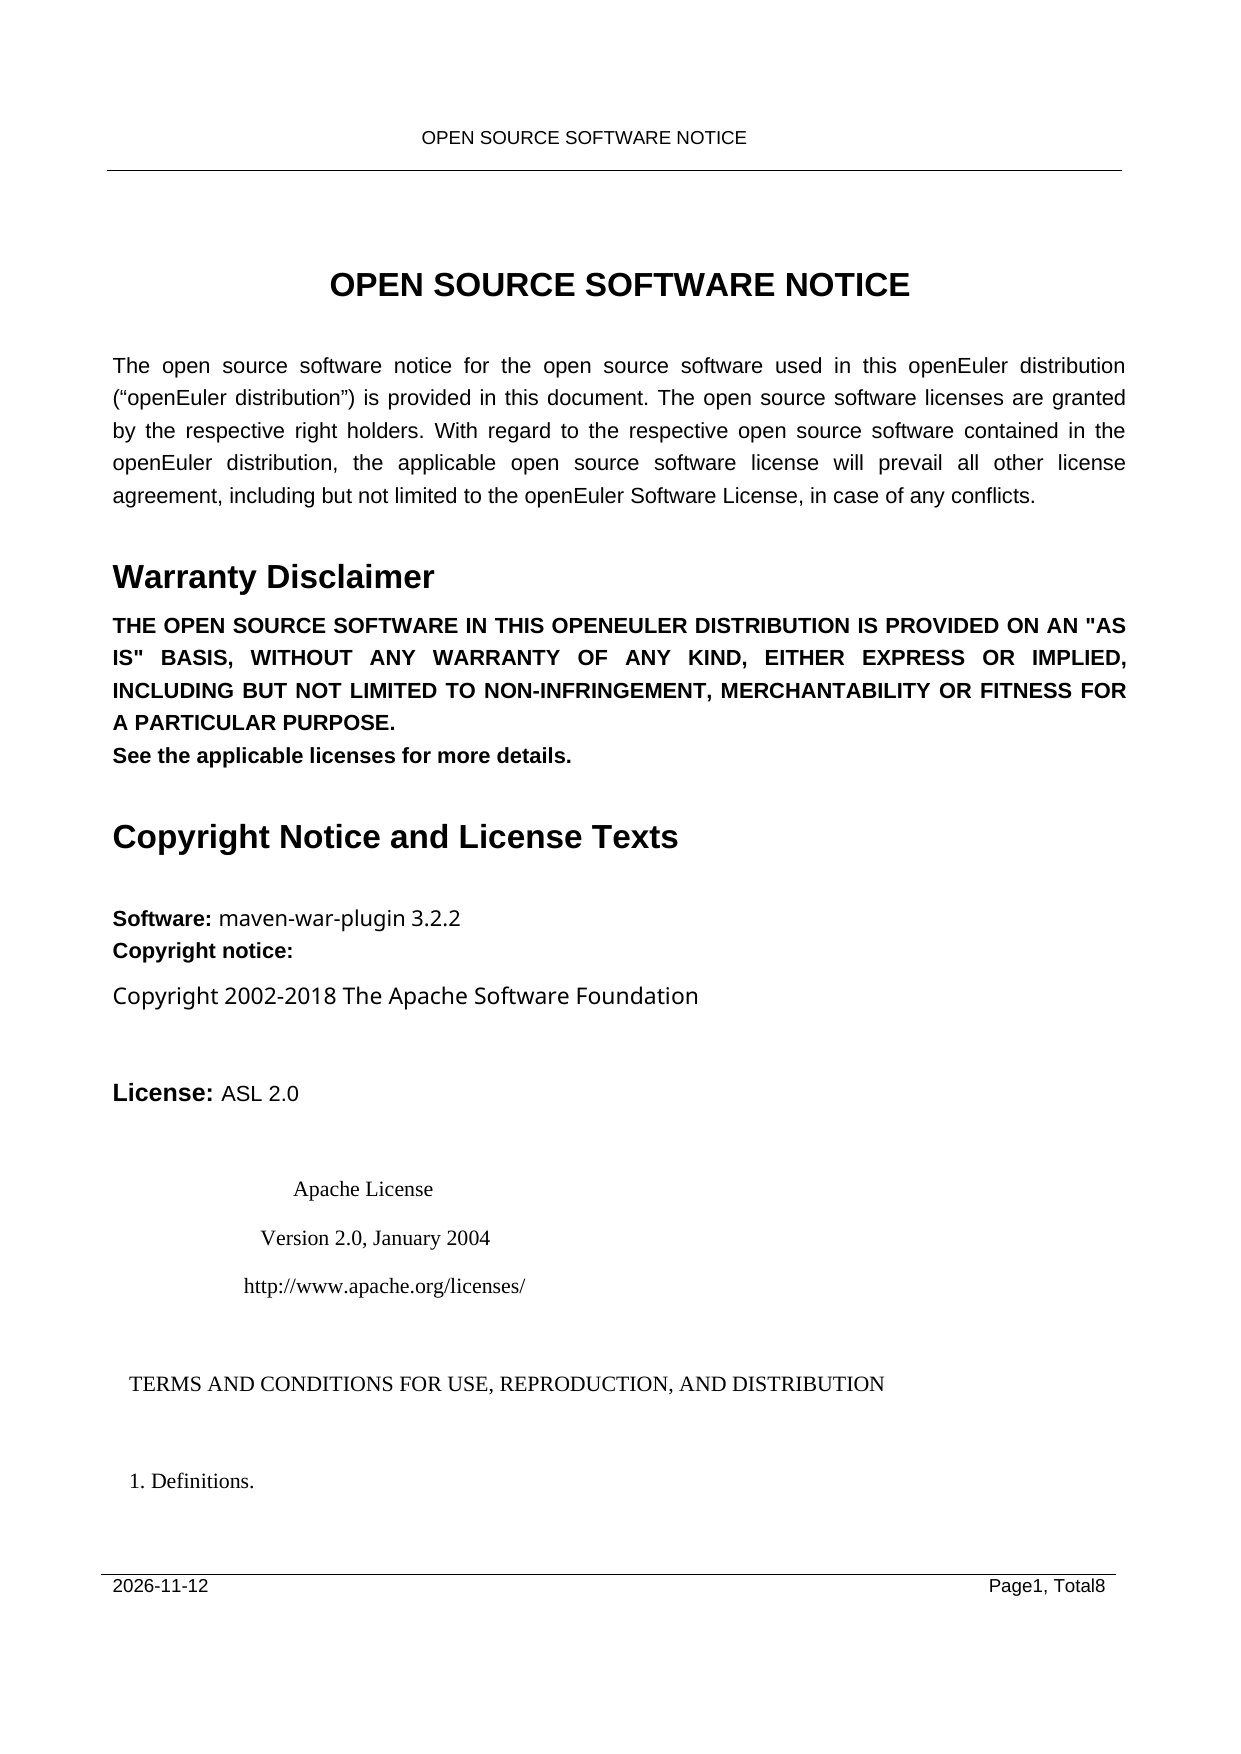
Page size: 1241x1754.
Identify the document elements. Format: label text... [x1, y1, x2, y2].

text The open source software notice for the open source software used in this openEuler distribution (“openEuler distribution”) is provided in this document. The open source software licenses are granted by the respective right holders. With regard to the respective open source software contained in the openEuler distribution, the applicable open source software license will prevail all other license agreement, including but not limited to the openEuler Software License, in case of any conflicts. [112, 349, 1128, 511]
text THE OPEN SOURCE SOFTWARE IN THIS OPENEULER DISTRIBUTION IS PROVIDED ON AN "AS IS" BASIS, WITHOUT ANY WARRANTY OF ANY KIND, EITHER EXPRESS OR IMPLIED, INCLUDING BUT NOT LIMITED TO NON-INFRINGEMENT, MERCHANTABILITY OR FITNESS FOR A PARTICULAR PURPOSE. See the applicable licenses for more details. [112, 609, 1128, 771]
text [112, 1123, 1128, 1497]
text OPEN SOURCE SOFTWARE NOTICE [112, 251, 1128, 316]
text Copyright 2002-2018 The Apache Software Foundation [112, 979, 1128, 1060]
text License: ASL 2.0 [112, 1077, 1128, 1109]
text Copyright notice: [112, 934, 1128, 966]
text Copyright Notice and License Texts [112, 804, 1128, 869]
text Warranty Disclaimer [112, 544, 1128, 609]
text Software: maven-war-plugin 3.2.2 [112, 901, 1128, 934]
